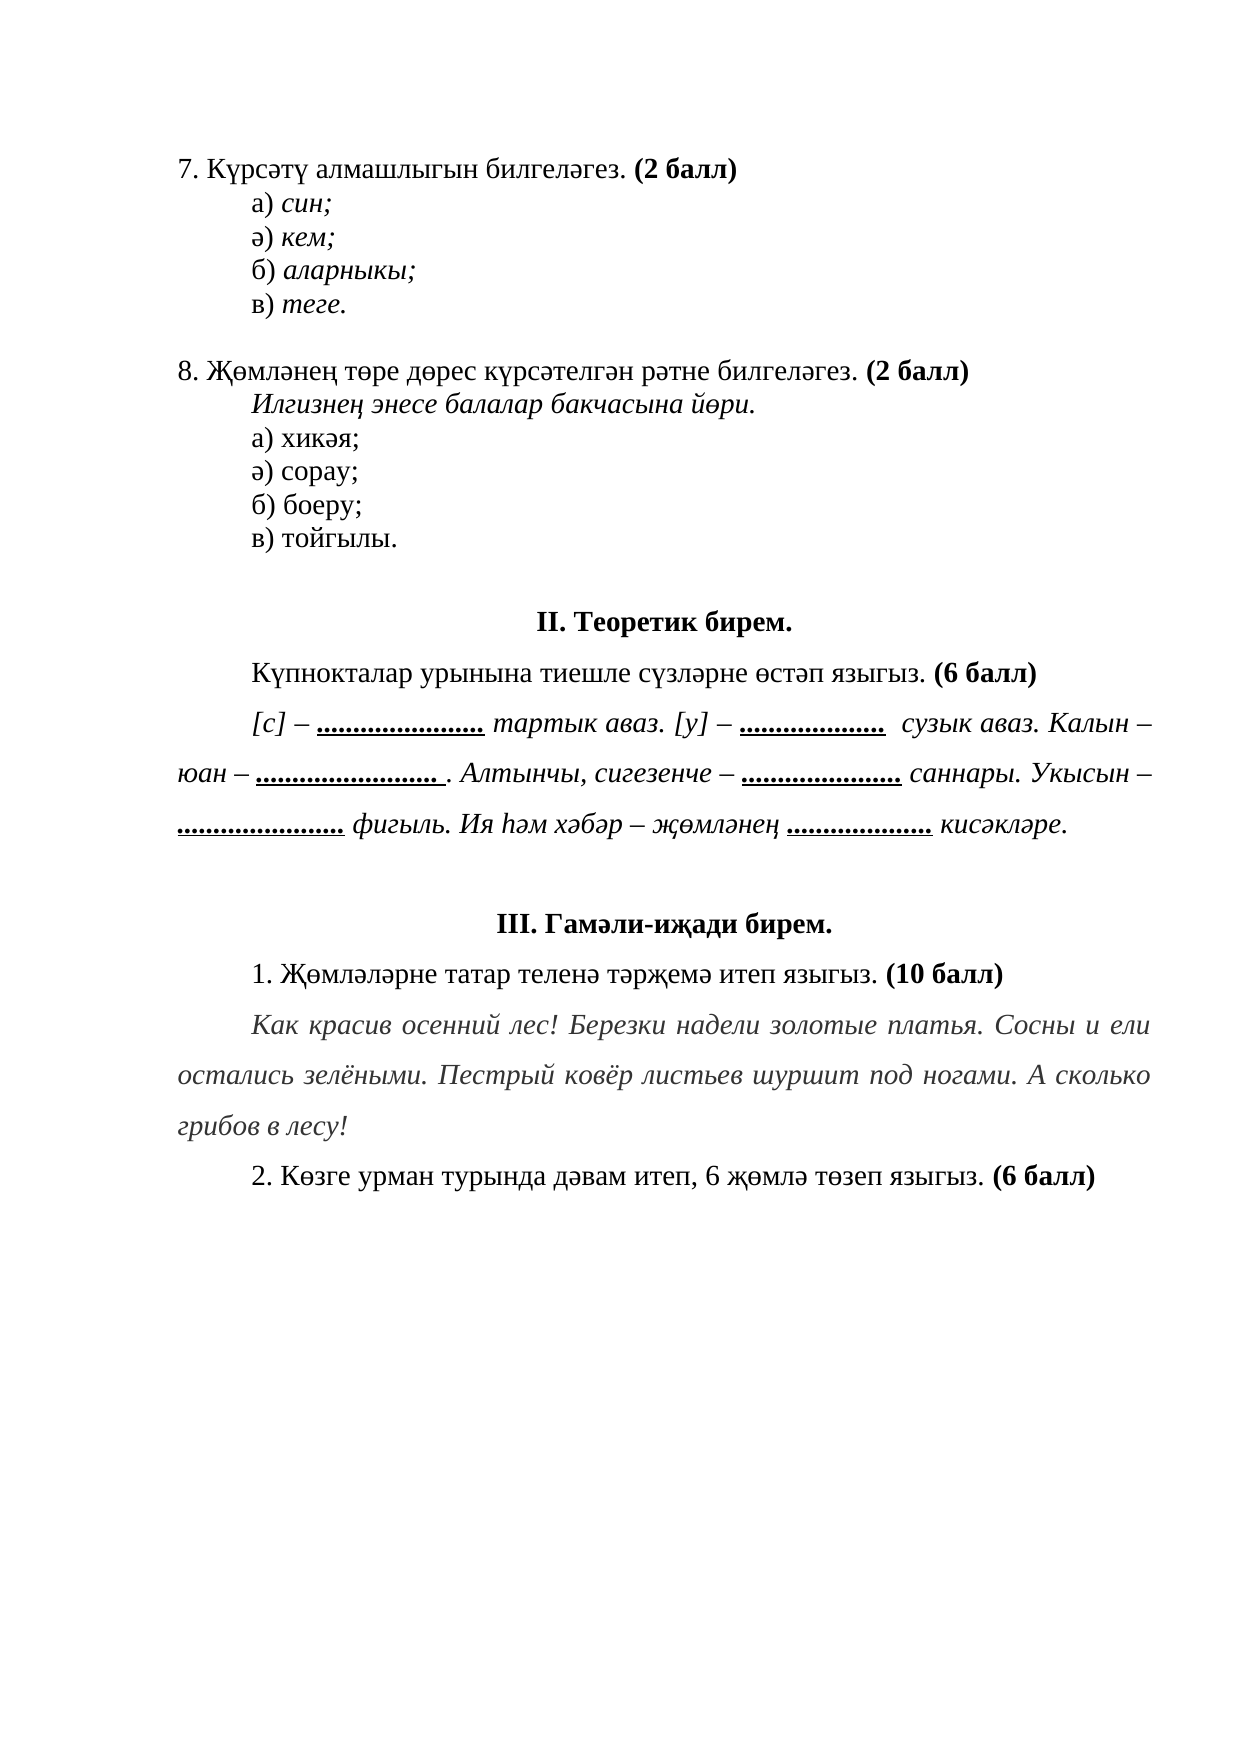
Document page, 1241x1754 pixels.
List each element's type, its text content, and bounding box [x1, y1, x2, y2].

text 7. Күрсәтү алмашлыгын билгеләгез. (2 балл) [177, 152, 1152, 185]
text III. Гамәли-иҗади бирем. [177, 906, 1152, 940]
text в) теге. [177, 286, 1152, 319]
text 8. Җөмләнең төре дөрес күрсәтелгән рәтне билгеләгез. (2 балл) [177, 353, 1152, 386]
text ә) сорау; [177, 453, 1152, 487]
text ә) кем; [177, 219, 1152, 252]
text 2. Көзге урман турында дәвам итеп, 6 җөмлә төзеп языгыз. (6 балл) [177, 1158, 1152, 1191]
text Күпнокталар урынына тиешле сүзләрне өстәп языгыз. (6 балл) [177, 655, 1152, 688]
text Илгизнең энесе балалар бакчасына йөри. [177, 386, 1152, 420]
text в) тойгылы. [177, 521, 1152, 554]
text а) син; [177, 185, 1152, 219]
text II. Теоретик бирем. [177, 604, 1152, 638]
text б) аларныкы; [177, 252, 1152, 286]
text б) боеру; [177, 487, 1152, 521]
text [с] – ....................... тартык аваз. [у] – .................... сузык аваз. Калын – юан – ......................... . Алтынчы, сигезенче – ...................... саннары. Укысын – ....................... фигыль. Ия һәм хәбәр – җөмләнең .................... кисәкләре. [177, 705, 1152, 839]
text а) хикәя; [177, 420, 1152, 453]
text 1. Җөмләләрне татар теленә тәрҗемә итеп языгыз. (10 балл) [177, 957, 1152, 990]
text Как красив осенний лес! Березки надели золотые платья. Сосны и ели остались зелёными. Пестрый ковёр листьев шуршит под ногами. А сколько грибов в лесу! [177, 1091, 1152, 1141]
text Как красив осенний лес! Березки надели золотые платья. Сосны и ели остались зелёными. Пестрый ковёр листьев шуршит под ногами. А сколько грибов в лесу! [177, 1007, 1152, 1057]
